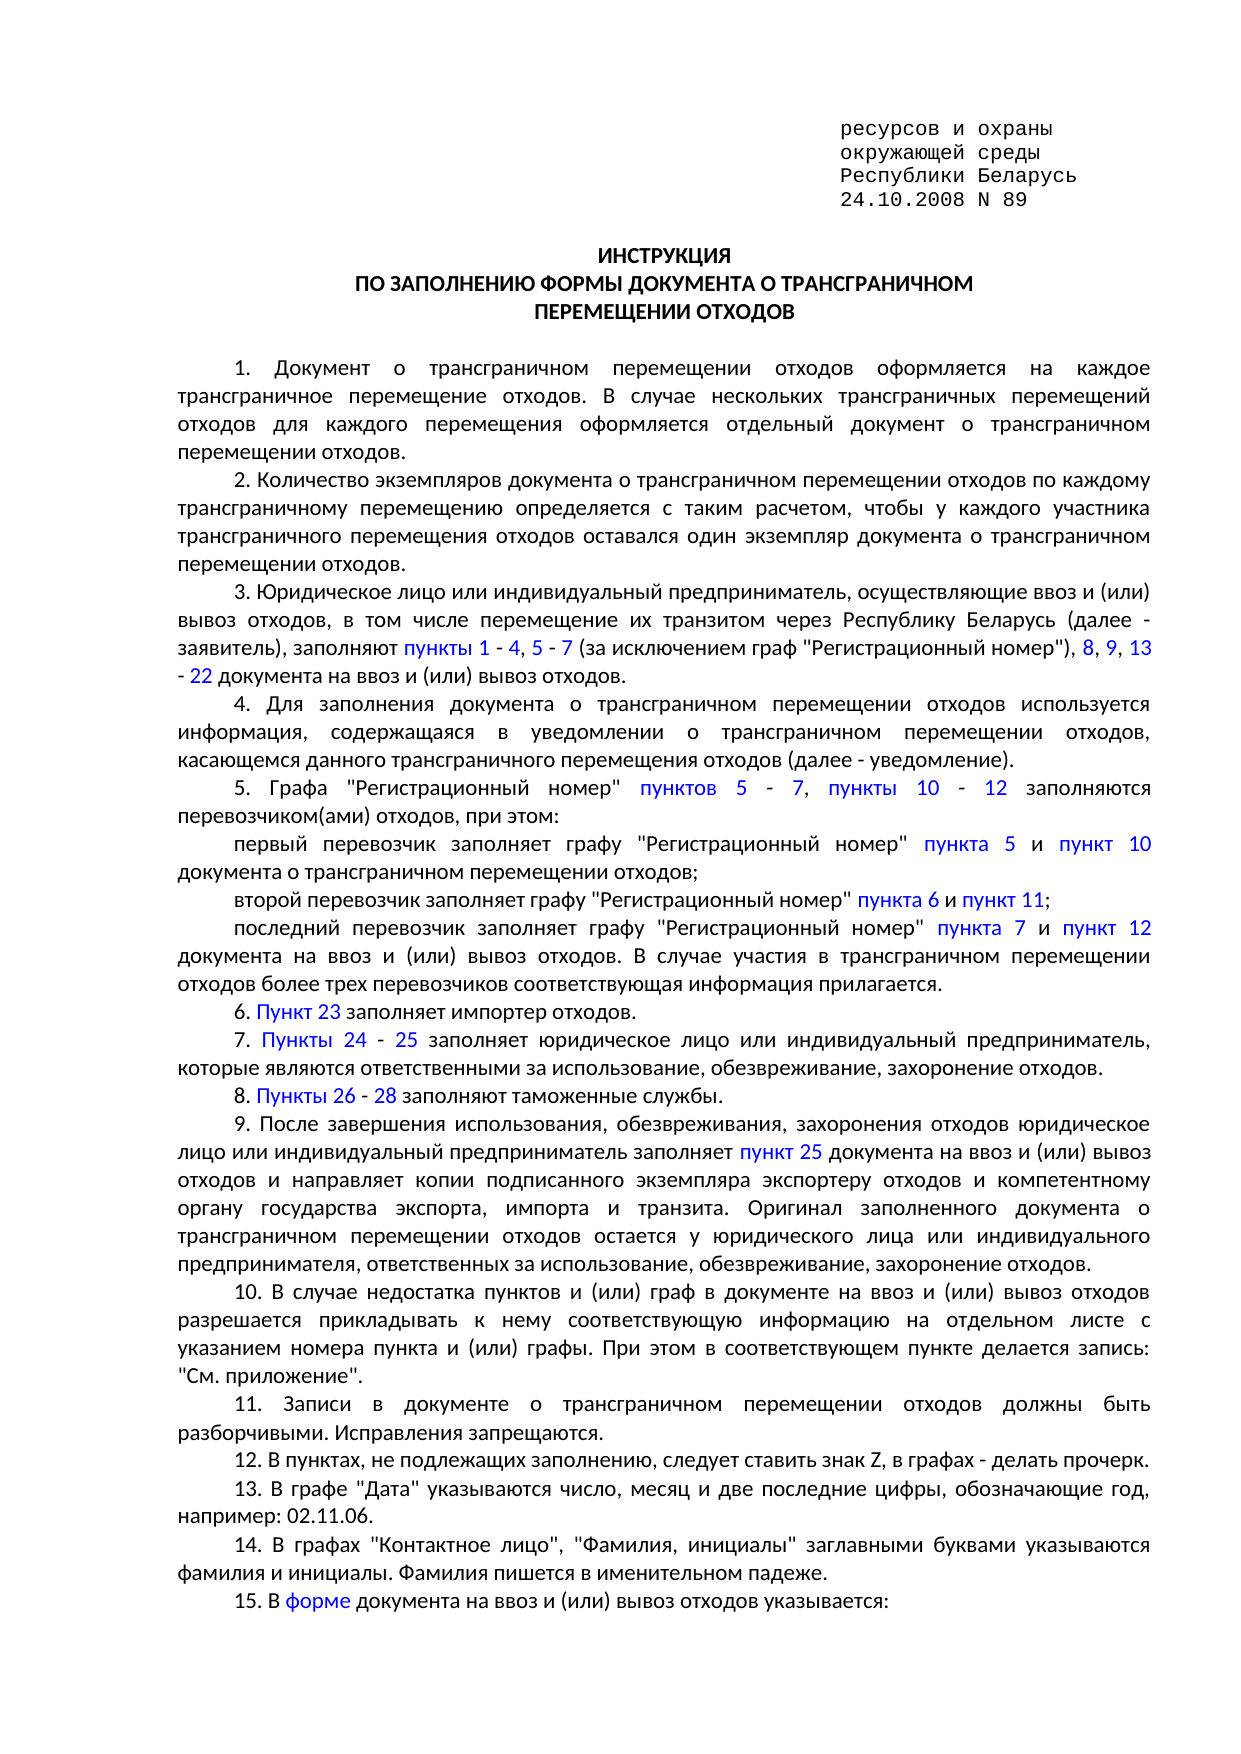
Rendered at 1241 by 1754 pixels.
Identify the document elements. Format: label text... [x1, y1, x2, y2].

text 1. Документ о трансграничном перемещении отходов оформляется на каждое трансграничное перемещение отходов. В случае нескольких трансграничных перемещений отходов для каждого перемещения оформляется отдельный документ о трансграничном перемещении отходов. [177, 353, 1152, 465]
text 6. Пункт 23 заполняет импортер отходов. [177, 997, 1152, 1025]
text ресурсов и охраны [177, 118, 1152, 142]
text 24.10.2008 N 89 [177, 189, 1152, 213]
text 14. В графах "Контактное лицо", "Фамилия, инициалы" заглавными буквами указываются фамилия и инициалы. Фамилия пишется в именительном падеже. [177, 1530, 1152, 1586]
text ПО ЗАПОЛНЕНИЮ ФОРМЫ ДОКУМЕНТА О ТРАНСГРАНИЧНОМ [177, 269, 1152, 297]
text 12. В пунктах, не подлежащих заполнению, следует ставить знак Z, в графах - делать прочерк. [177, 1446, 1152, 1474]
text Республики Беларусь [177, 165, 1152, 189]
text 9. После завершения использования, обезвреживания, захоронения отходов юридическое лицо или индивидуальный предприниматель заполняет пункт 25 документа на ввоз и (или) вывоз отходов и направляет копии подписанного экземпляра экспортеру отходов и компетентному органу государства экспорта, импорта и транзита. Оригинал заполненного документа о трансграничном перемещении отходов остается у юридического лица или индивидуального предпринимателя, ответственных за использование, обезвреживание, захоронение отходов. [177, 1109, 1152, 1277]
text 10. В случае недостатка пунктов и (или) граф в документе на ввоз и (или) вывоз отходов разрешается прикладывать к нему соответствующую информацию на отдельном листе с указанием номера пункта и (или) графы. При этом в соответствующем пункте делается запись: "См. приложение". [177, 1277, 1152, 1389]
text ПЕРЕМЕЩЕНИИ ОТХОДОВ [177, 297, 1152, 325]
text 5. Графа "Регистрационный номер" пунктов 5 - 7, пункты 10 - 12 заполняются перевозчиком(ами) отходов, при этом: [177, 773, 1152, 829]
text 2. Количество экземпляров документа о трансграничном перемещении отходов по каждому трансграничному перемещению определяется с таким расчетом, чтобы у каждого участника трансграничного перемещения отходов оставался один экземпляр документа о трансграничном перемещении отходов. [177, 465, 1152, 577]
text второй перевозчик заполняет графу "Регистрационный номер" пункта 6 и пункт 11; [177, 885, 1152, 913]
text 4. Для заполнения документа о трансграничном перемещении отходов используется информация, содержащаяся в уведомлении о трансграничном перемещении отходов, касающемся данного трансграничного перемещения отходов (далее - уведомление). [177, 689, 1152, 773]
text 3. Юридическое лицо или индивидуальный предприниматель, осуществляющие ввоз и (или) вывоз отходов, в том числе перемещение их транзитом через Республику Беларусь (далее - заявитель), заполняют пункты 1 - 4, 5 - 7 (за исключением граф "Регистрационный номер"), 8, 9, 13 - 22 документа на ввоз и (или) вывоз отходов. [177, 577, 1152, 689]
text 13. В графе "Дата" указываются число, месяц и две последние цифры, обозначающие год, например: 02.11.06. [177, 1474, 1152, 1530]
text первый перевозчик заполняет графу "Регистрационный номер" пункта 5 и пункт 10 документа о трансграничном перемещении отходов; [177, 829, 1152, 885]
text 7. Пункты 24 - 25 заполняет юридическое лицо или индивидуальный предприниматель, которые являются ответственными за использование, обезвреживание, захоронение отходов. [177, 1025, 1152, 1081]
text 11. Записи в документе о трансграничном перемещении отходов должны быть разборчивыми. Исправления запрещаются. [177, 1389, 1152, 1446]
text окружающей среды [177, 142, 1152, 165]
text ИНСТРУКЦИЯ [177, 241, 1152, 269]
text 15. В форме документа на ввоз и (или) вывоз отходов указывается: [177, 1586, 1152, 1614]
text 8. Пункты 26 - 28 заполняют таможенные службы. [177, 1081, 1152, 1109]
text последний перевозчик заполняет графу "Регистрационный номер" пункта 7 и пункт 12 документа на ввоз и (или) вывоз отходов. В случае участия в трансграничном перемещении отходов более трех перевозчиков соответствующая информация прилагается. [177, 913, 1152, 997]
